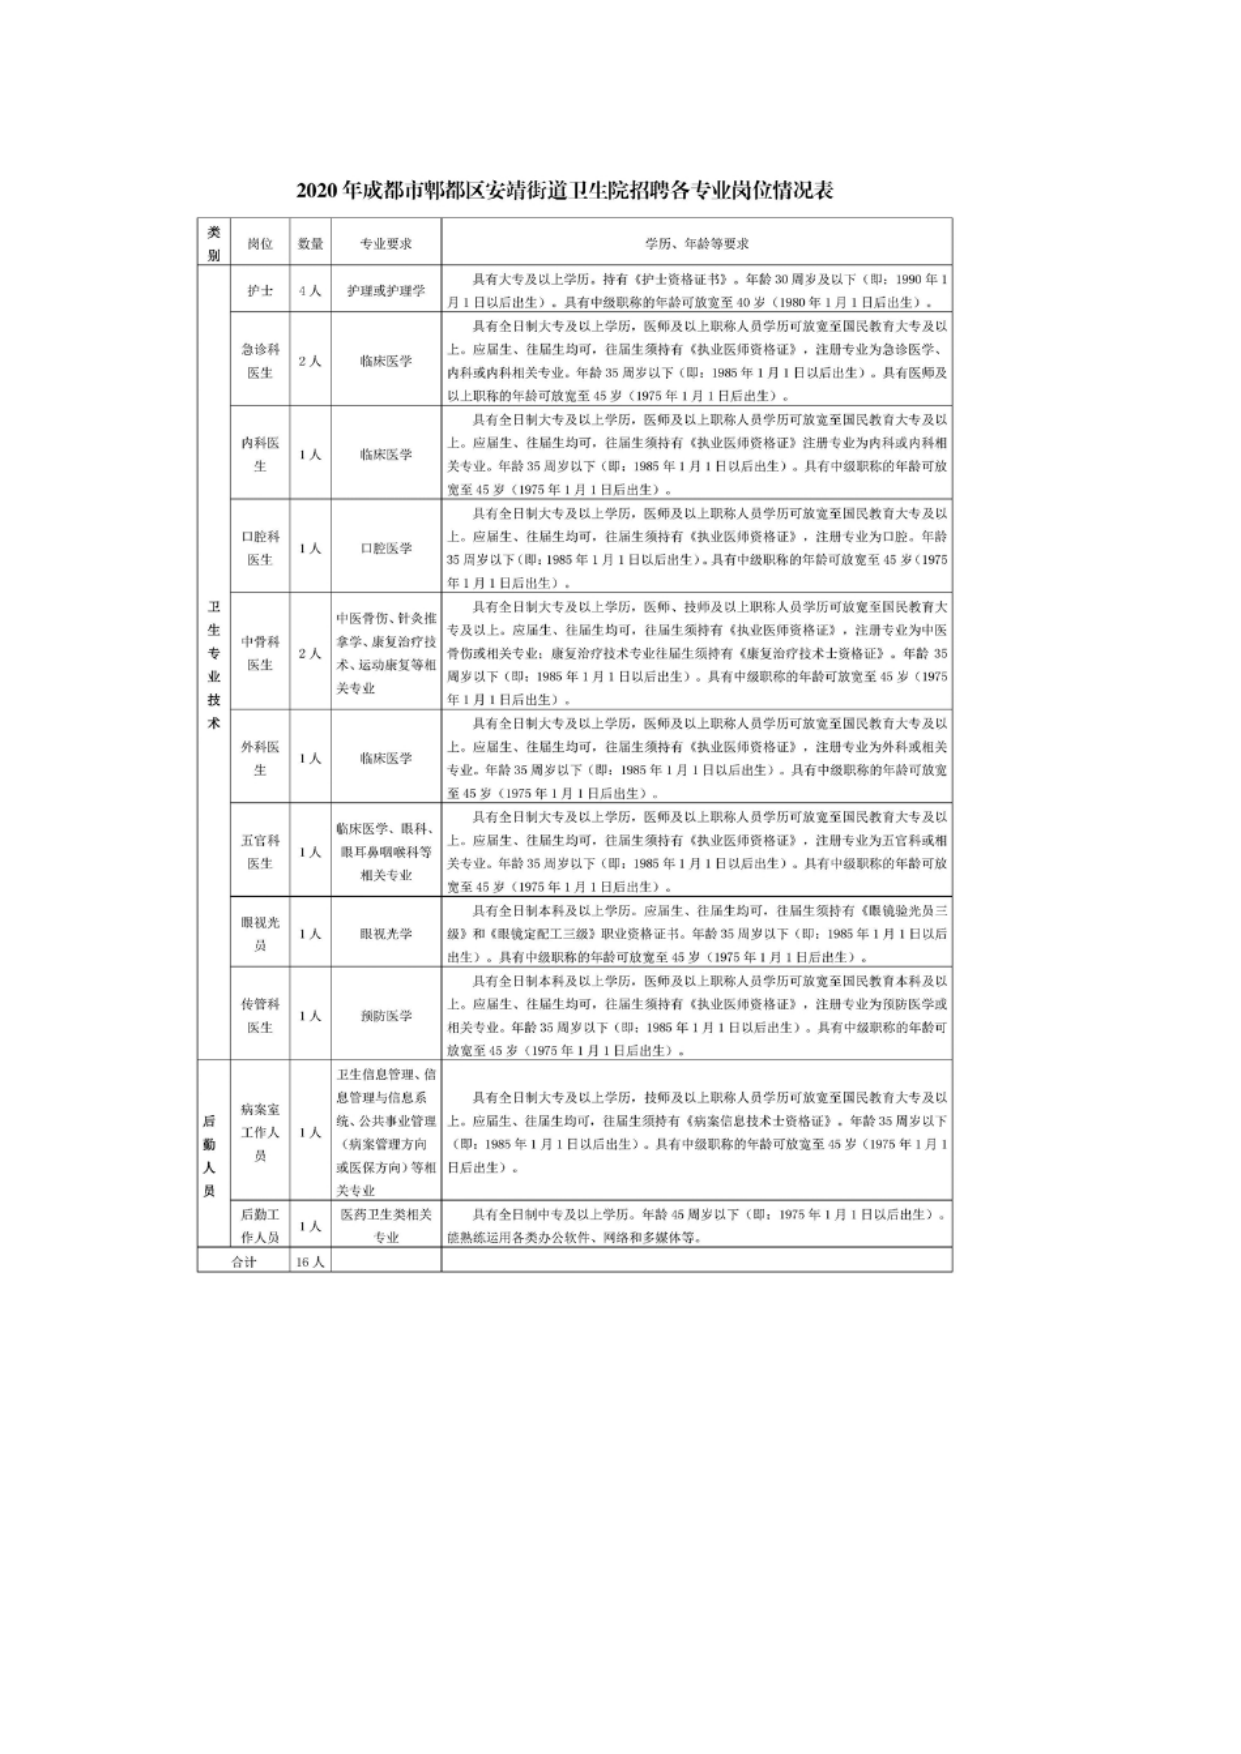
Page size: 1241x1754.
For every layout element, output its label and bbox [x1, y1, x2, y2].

picture [187, 162, 972, 1285]
